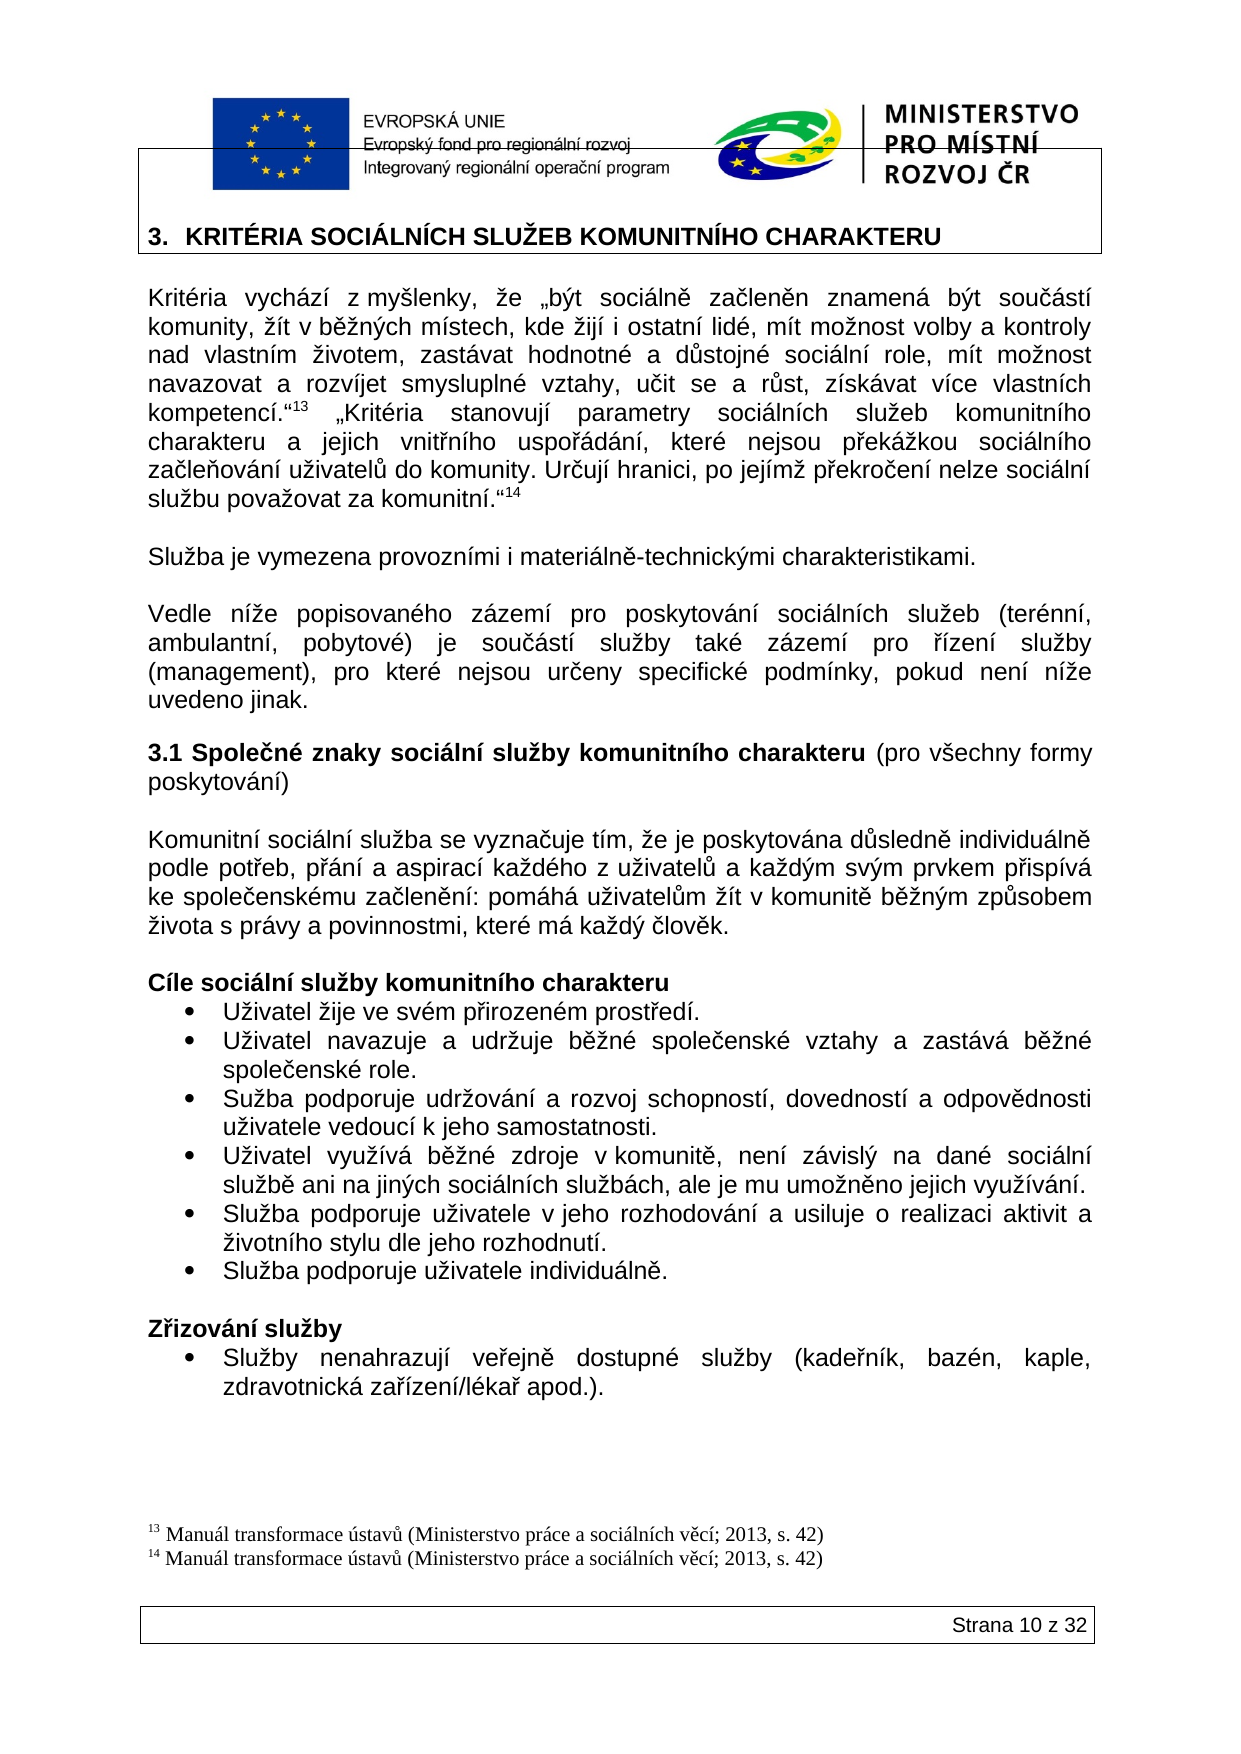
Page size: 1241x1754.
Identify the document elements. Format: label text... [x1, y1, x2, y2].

text Komunitní sociální služba se vyznačuje tím, že je poskytována důsledně individuálně podle potřeb, přání a aspirací každého z uživatelů a každým svým prvkem přispívá ke společenskému začlenění: pomáhá uživatelům žít v komunitě běžným způsobem života s právy a povinnostmi, které má každý člověk. [148, 824, 1093, 939]
text Služba je vymezena provozními i materiálně-technickými charakteristikami. [148, 542, 1093, 571]
subtitle Kritéria sociálních SLUŽEB komunitního charakteru [139, 149, 1101, 253]
text Vedle níže popisovaného zázemí pro poskytování sociálních služeb (terénní, ambulantní, pobytové) je součástí služby také zázemí pro řízení služby (management), pro které nejsou určeny specifické podmínky, pokud není níže uvedeno jinak. [148, 599, 1093, 714]
list Sužba podporuje udržování a rozvoj schopností, dovedností a odpovědnosti uživatele vedoucí k jeho samostatnosti. [185, 1083, 1093, 1141]
text Cíle sociální služby komunitního charakteru [148, 968, 1093, 997]
list Uživatel využívá běžné zdroje v komunitě, není závislý na dané sociální službě ani na jiných sociálních službách, ale je mu umožněno jejich využívání. [185, 1141, 1093, 1199]
list Služby nenahrazují veřejně dostupné služby (kadeřník, bazén, kaple, zdravotnická zařízení/lékař apod.). [185, 1343, 1093, 1400]
list Uživatel navazuje a udržuje běžné společenské vztahy a zastává běžné společenské role. [185, 1026, 1093, 1083]
text Zřizování služby [148, 1314, 1093, 1343]
text 3.1 Společné znaky sociální služby komunitního charakteru (pro všechny formy poskytování) [148, 738, 1093, 796]
picture [182, 67, 1108, 220]
text Kritéria vychází z myšlenky, že „být sociálně začleněn znamená být součástí komunity, žít v běžných místech, kde žijí i ostatní lidé, mít možnost volby a kontroly nad vlastním životem, zastávat hodnotné a důstojné sociální role, mít možnost navazovat a rozvíjet smysluplné vztahy, učit se a růst, získávat více vlastních kompetencí.“ „Kritéria stanovují parametry sociálních služeb komunitního charakteru a jejich vnitřního uspořádání, které nejsou překážkou sociálního začleňování uživatelů do komunity. Určují hranici, po jejímž překročení nelze sociální službu považovat za komunitní.“ [148, 283, 1093, 513]
list Uživatel žije ve svém přirozeném prostředí. [185, 997, 1093, 1026]
list Služba podporuje uživatele individuálně. [185, 1256, 1093, 1285]
list Služba podporuje uživatele v jeho rozhodování a usiluje o realizaci aktivit a životního stylu dle jeho rozhodnutí. [185, 1199, 1093, 1256]
